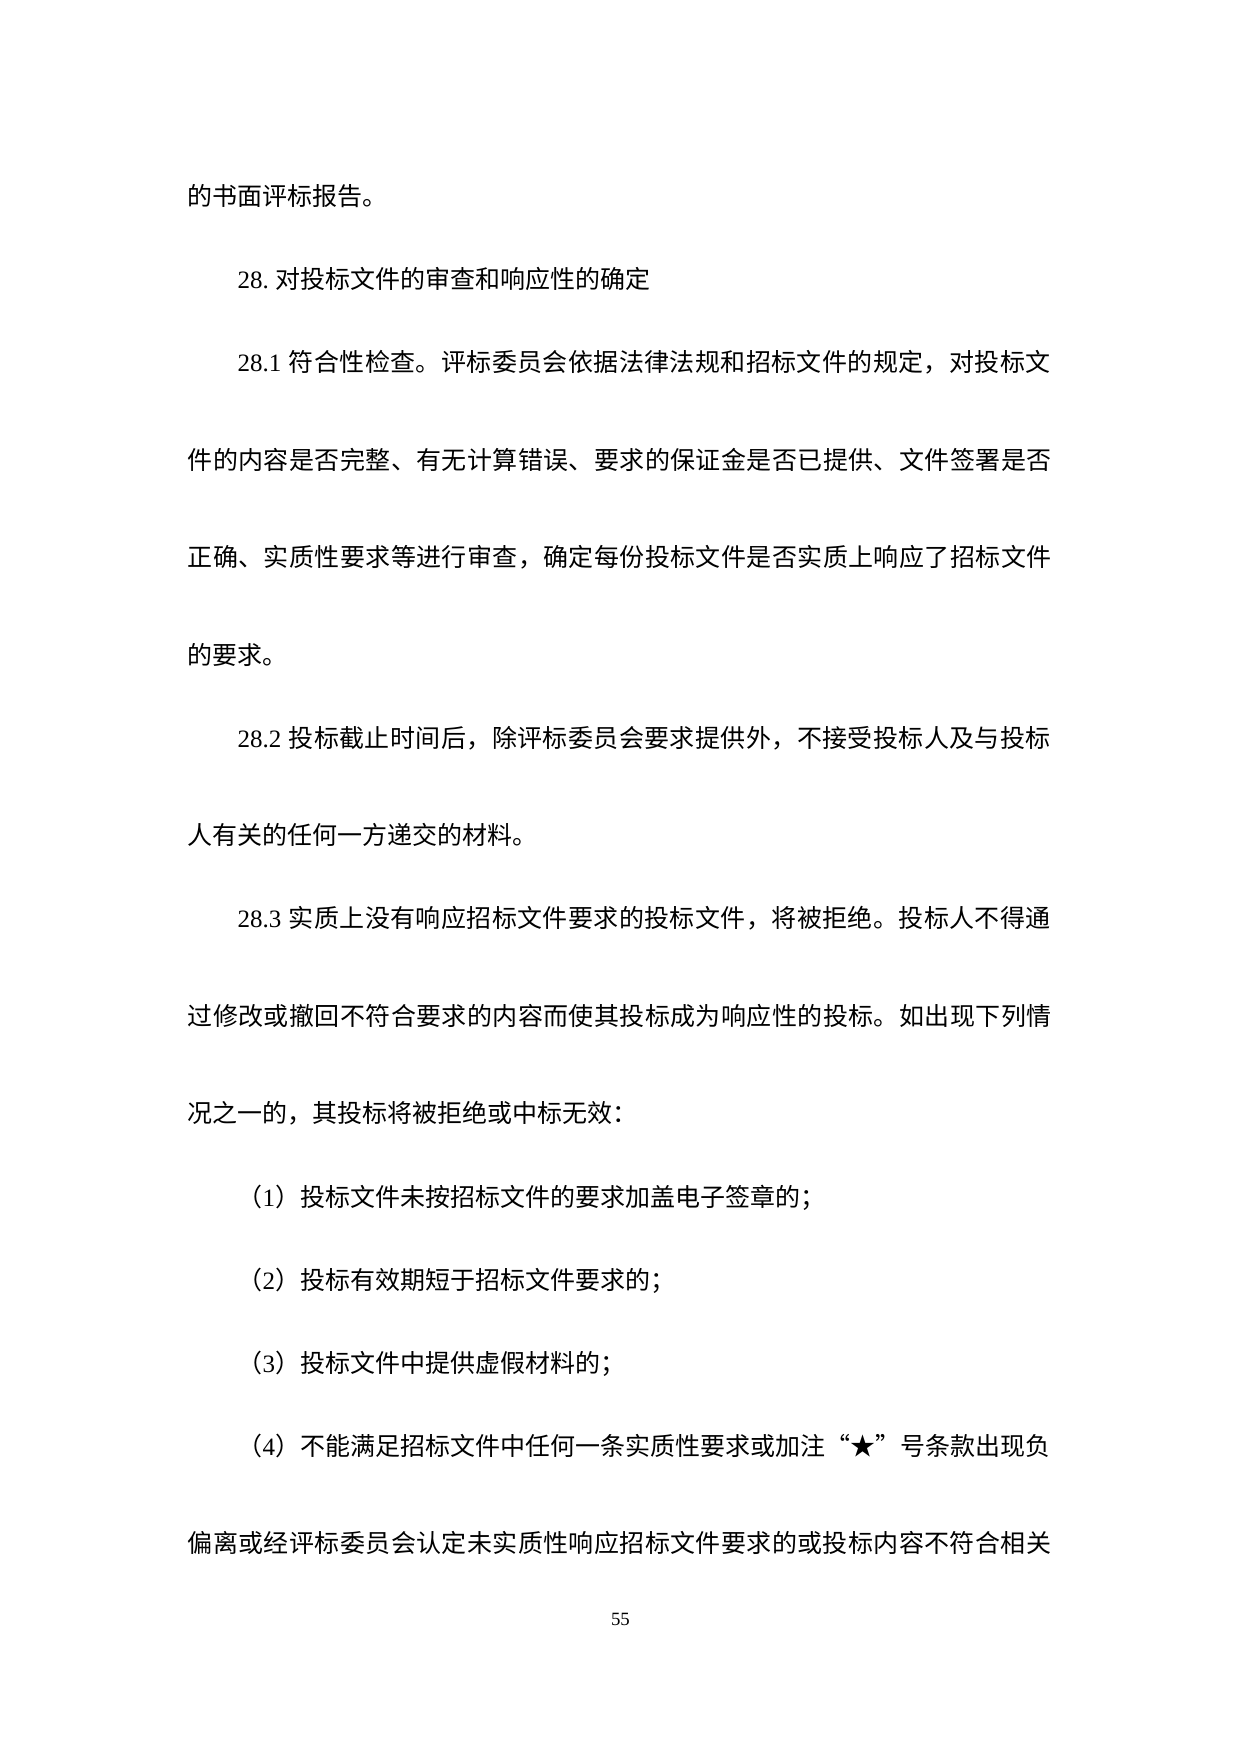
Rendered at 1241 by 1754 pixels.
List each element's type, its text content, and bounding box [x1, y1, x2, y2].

text （1）投标文件未按招标文件的要求加盖电子签章的； [187, 1163, 1053, 1228]
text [187, 1412, 1053, 1574]
text 28.2 投标截止时间后，除评标委员会要求提供外，不接受投标人及与投标人有关的任何一方递交的材料。 [187, 704, 1053, 866]
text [187, 162, 1053, 227]
text 28. 对投标文件的审查和响应性的确定 [187, 245, 1053, 310]
text （2）投标有效期短于招标文件要求的； [187, 1246, 1053, 1311]
text （3）投标文件中提供虚假材料的； [187, 1329, 1053, 1394]
text 28.3 实质上没有响应招标文件要求的投标文件，将被拒绝。投标人不得通过修改或撤回不符合要求的内容而使其投标成为响应性的投标。如出现下列情况之一的，其投标将被拒绝或中标无效： [187, 884, 1053, 1144]
text 28.1 符合性检查。评标委员会依据法律法规和招标文件的规定，对投标文件的内容是否完整、有无计算错误、要求的保证金是否已提供、文件签署是否正确、实质性要求等进行审查，确定每份投标文件是否实质上响应了招标文件的要求。 [187, 328, 1053, 686]
